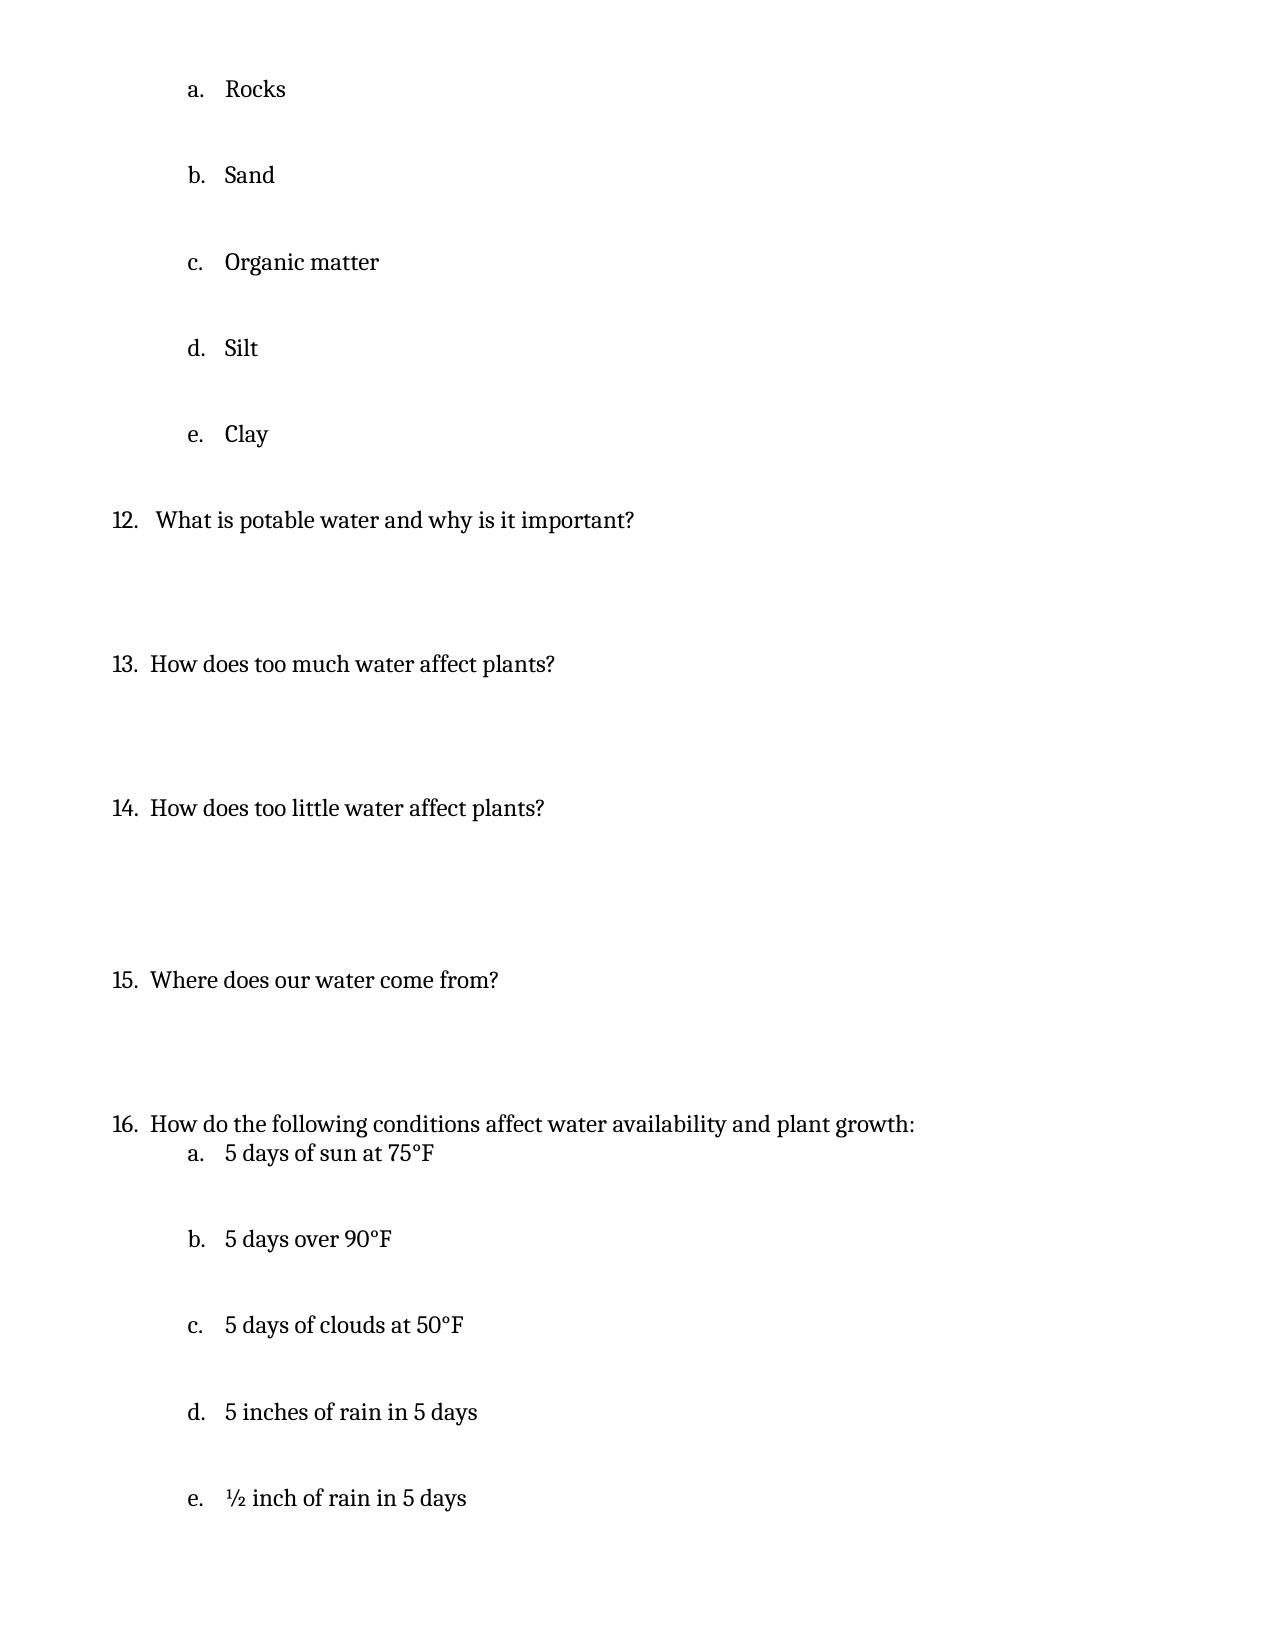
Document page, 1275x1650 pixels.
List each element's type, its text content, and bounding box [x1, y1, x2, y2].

list How does too much water affect plants? [112, 650, 1200, 679]
list 5 days over 90°F [187, 1225, 1200, 1254]
list 5 inches of rain in 5 days [187, 1397, 1200, 1426]
list Clay [187, 420, 1200, 449]
list Rocks [187, 75, 1200, 104]
list How does too little water affect plants? [112, 794, 1200, 822]
list What is potable water and why is it important? [112, 506, 1200, 535]
list 5 days of sun at 75°F [187, 1139, 1200, 1167]
list ½ inch of rain in 5 days [187, 1484, 1200, 1512]
list Silt [187, 334, 1200, 362]
list Where does our water come from? [112, 966, 1200, 995]
list Organic matter [187, 247, 1200, 276]
list 5 days of clouds at 50°F [187, 1311, 1200, 1340]
list Sand [187, 161, 1200, 190]
list How do the following conditions affect water availability and plant growth: [112, 1110, 1200, 1139]
